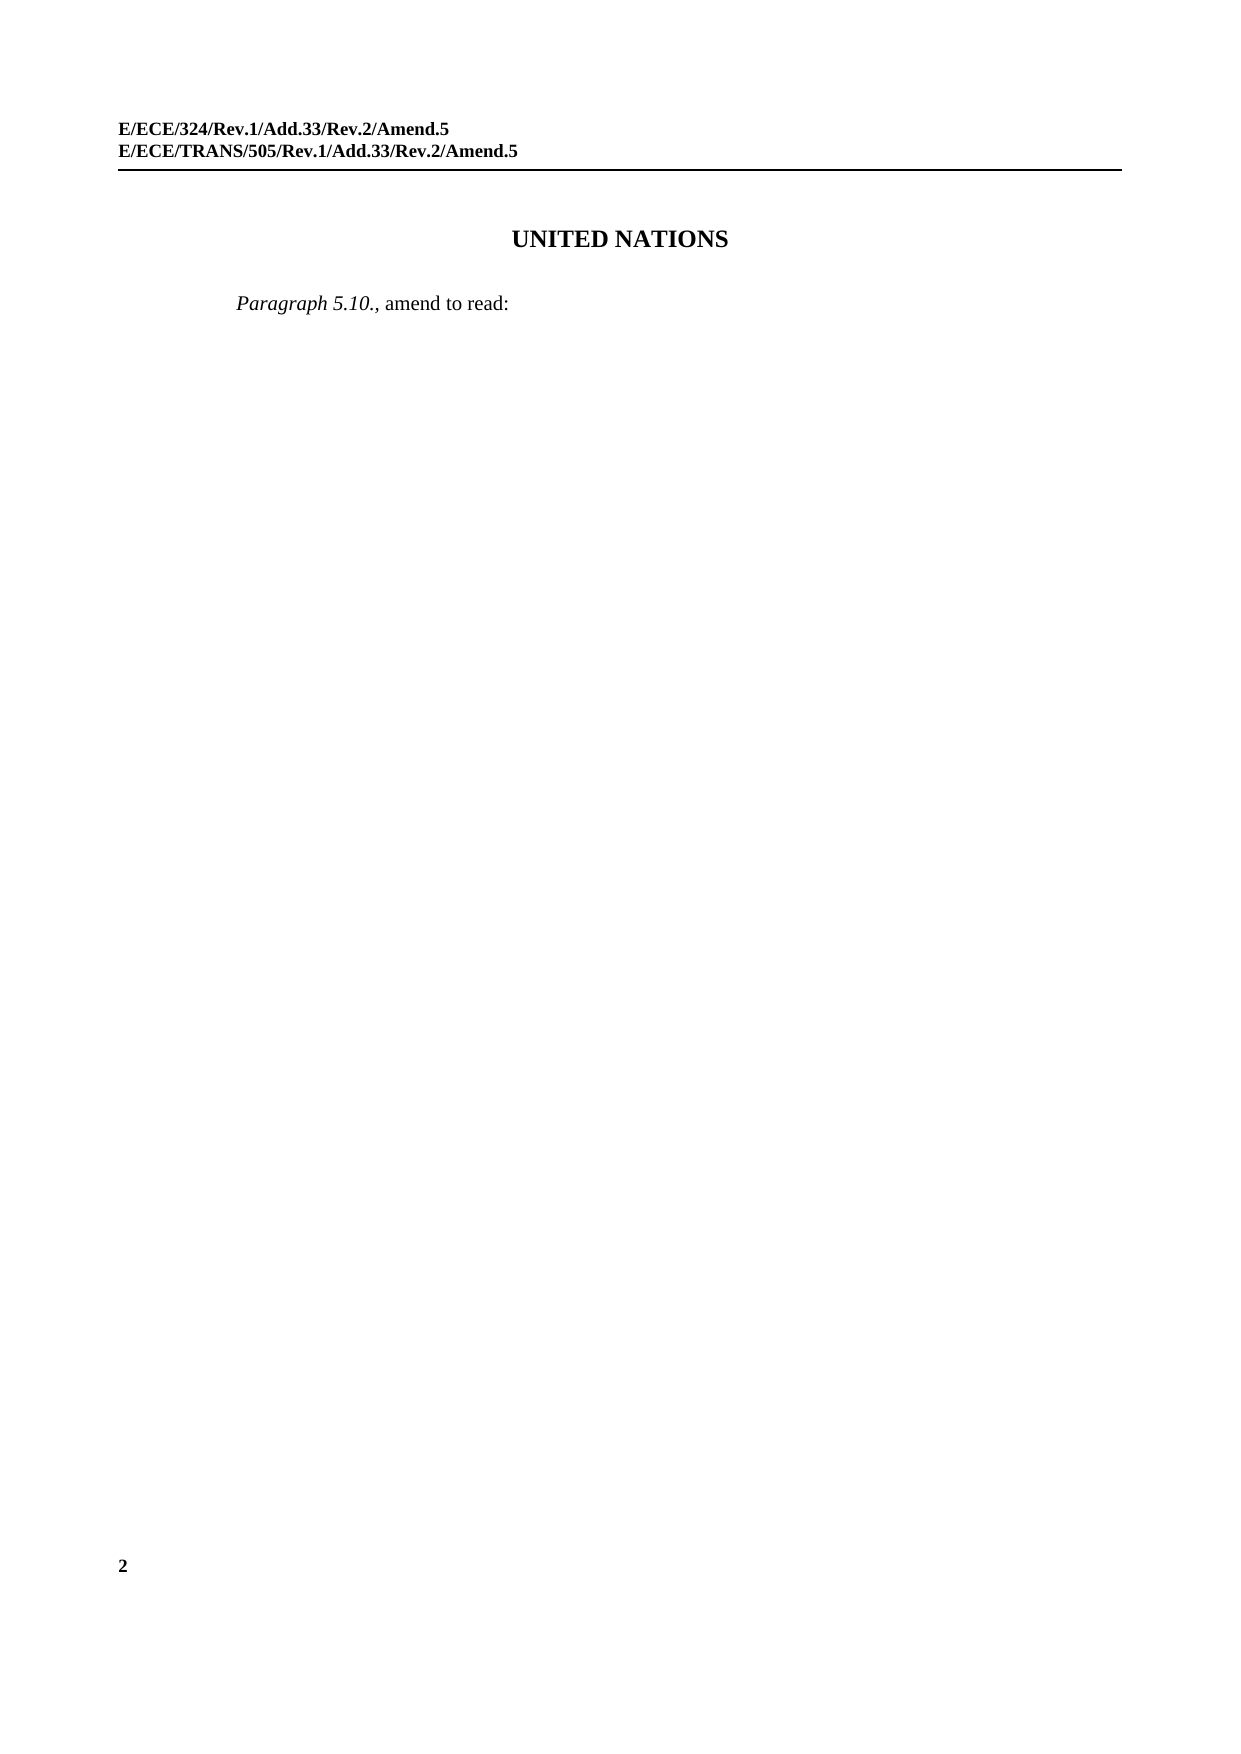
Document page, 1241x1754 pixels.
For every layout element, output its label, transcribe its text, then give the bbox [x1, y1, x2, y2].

text UNITED NATIONS [118, 224, 1122, 253]
text Paragraph 5.10., amend to read: [236, 291, 1004, 315]
